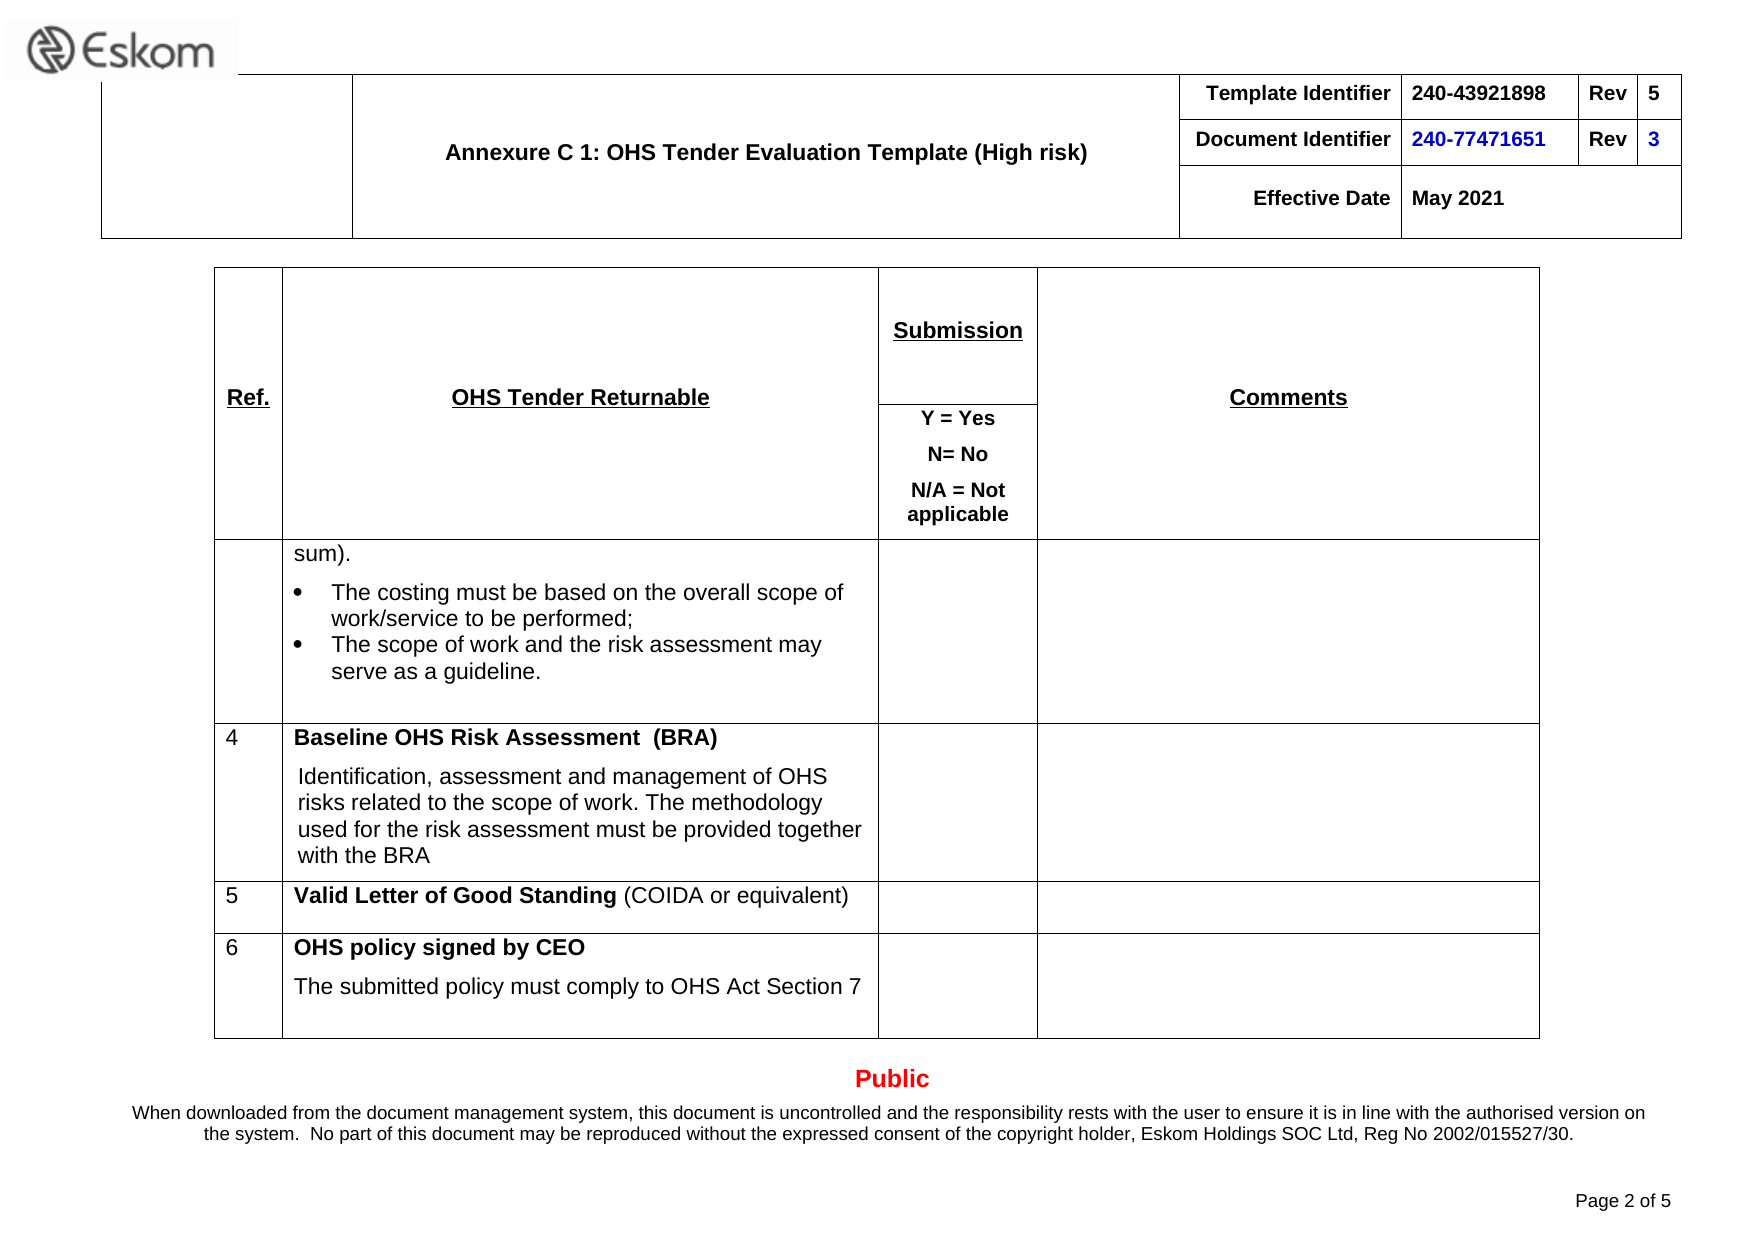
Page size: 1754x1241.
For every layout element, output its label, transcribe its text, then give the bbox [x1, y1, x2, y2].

table_header Submission [879, 268, 1037, 404]
table_header Ref. [215, 268, 282, 539]
table_cell [1038, 724, 1539, 881]
table_cell 6 [215, 934, 282, 1038]
table_cell [879, 724, 1037, 881]
table_cell Costing for Health and Safety management Has the tenderer submitted detailed costing for OHS (the cost should be broken down not provided as a lump sum). The costing must be based on the overall scope of work/service to be performed; The scope of work and the risk assessment may serve as a guideline. [283, 540, 878, 723]
table_cell OHS policy signed by CEO The submitted policy must comply to OHS Act Section 7 [283, 934, 878, 1038]
table_cell 5 [215, 882, 282, 933]
table_cell [879, 934, 1037, 1038]
table_cell [879, 882, 1037, 933]
table_cell [1038, 934, 1539, 1038]
table_header Comments [1038, 268, 1539, 539]
table_cell 3 [215, 540, 282, 723]
table_cell Valid Letter of Good Standing (COIDA or equivalent) [283, 882, 878, 933]
table_cell [1038, 882, 1539, 933]
table_cell [1038, 540, 1539, 723]
table_cell [879, 540, 1037, 723]
table_cell Y = Yes N= No N/A = Not applicable [879, 405, 1037, 539]
table_header OHS Tender Returnable [283, 268, 878, 539]
table_cell 4 [215, 724, 282, 881]
table_cell Baseline OHS Risk Assessment (BRA) Identification, assessment and management of OHS risks related to the scope of work. The methodology used for the risk assessment must be provided together with the BRA [283, 724, 878, 881]
